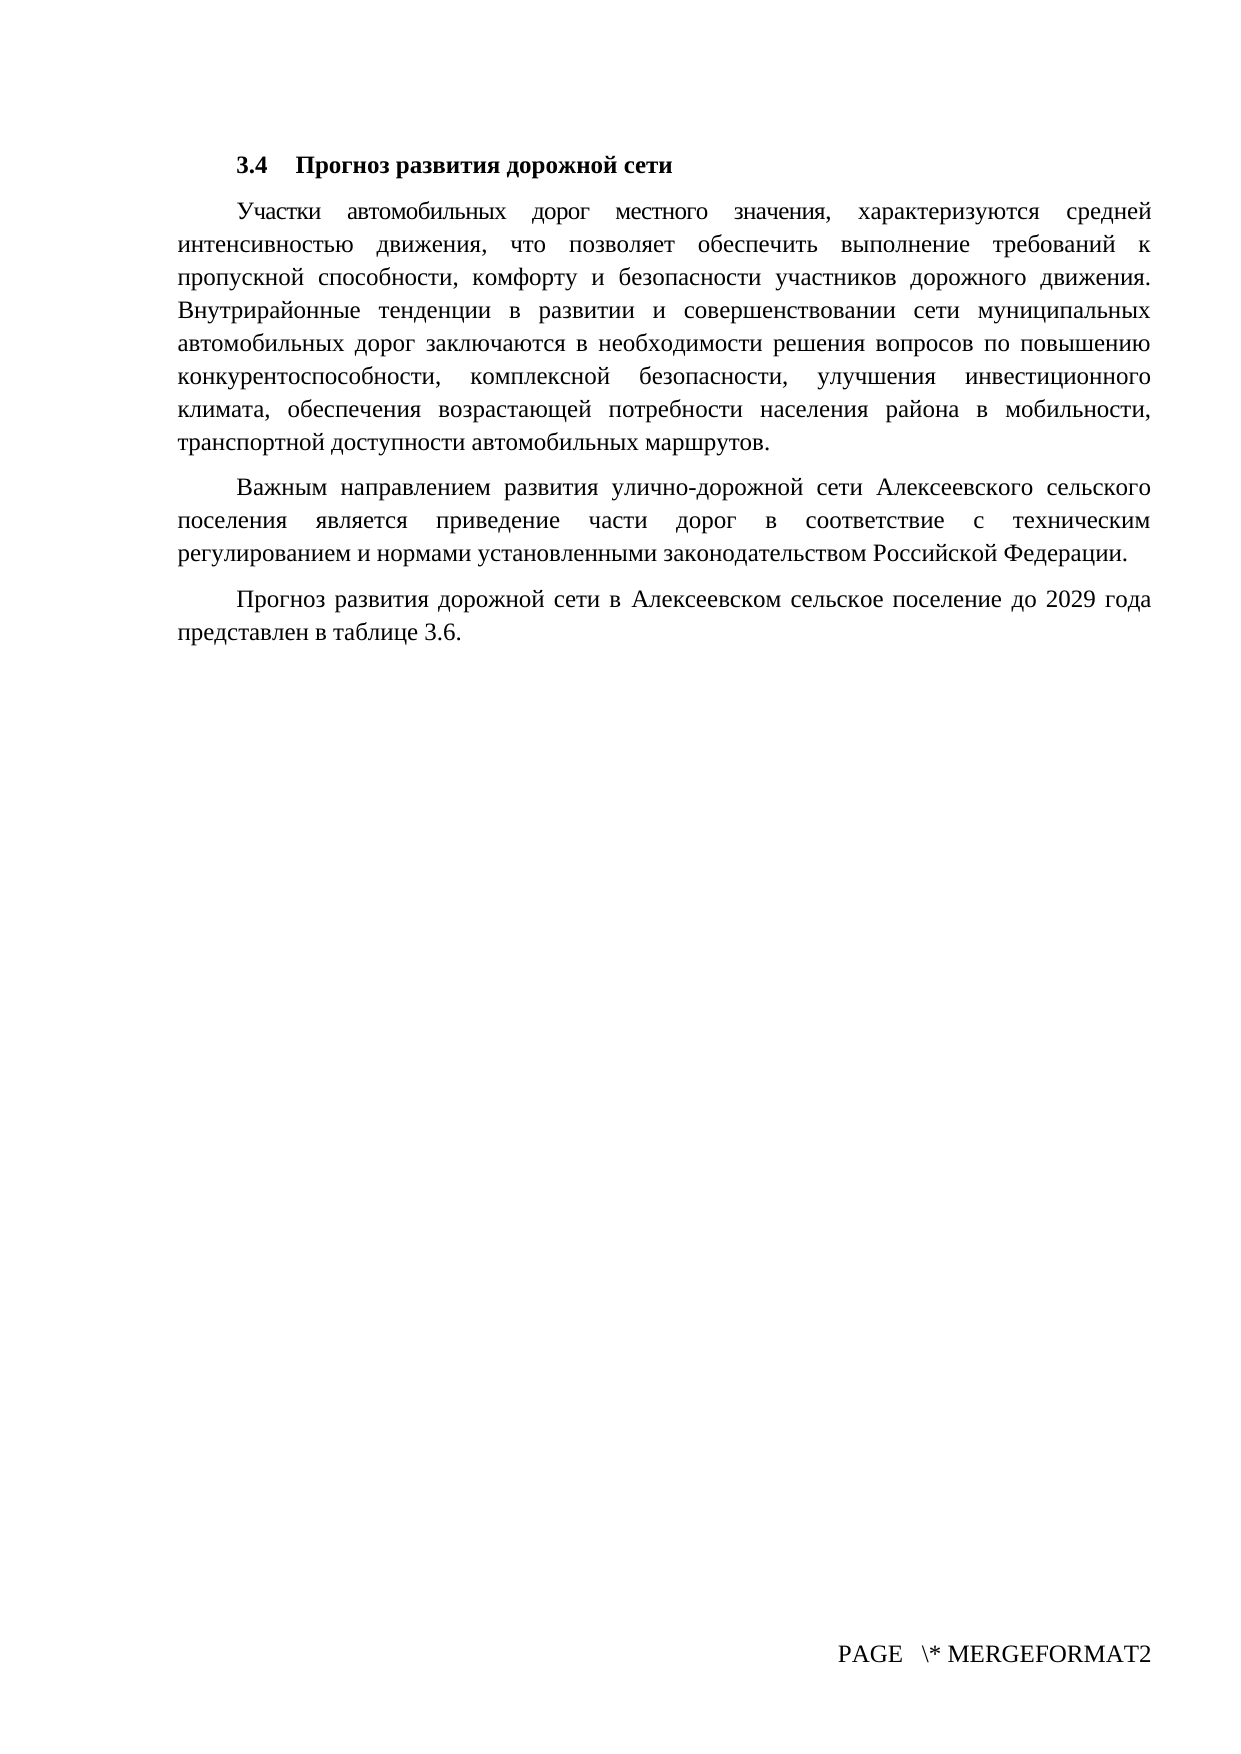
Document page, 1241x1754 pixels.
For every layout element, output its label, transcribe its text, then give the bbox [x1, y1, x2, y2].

text Прогноз развития дорожной сети [236, 150, 1152, 179]
text Важным направлением развития улично-дорожной сети Алексеевского сельского поселения является приведение части дорог в соответствие с техническим регулированием и нормами установленными законодательством Российской Федерации. [177, 472, 1152, 567]
text Прогноз развития дорожной сети в Алексеевском сельское поселение до 2029 года представлен в таблице 3.6. [177, 584, 1152, 646]
text Участки автомобильных дорог местного значения, характеризуются средней интенсивностью движения, что позволяет обеспечить выполнение требований к пропускной способности, комфорту и безопасности участников дорожного движения. Внутрирайонные тенденции в развитии и совершенствовании сети муниципальных автомобильных дорог заключаются в необходимости решения вопросов по повышению конкурентоспособности, комплексной безопасности, улучшения инвестиционного климата, обеспечения возрастающей потребности населения района в мобильности, транспортной доступности автомобильных маршрутов. [177, 196, 1152, 456]
